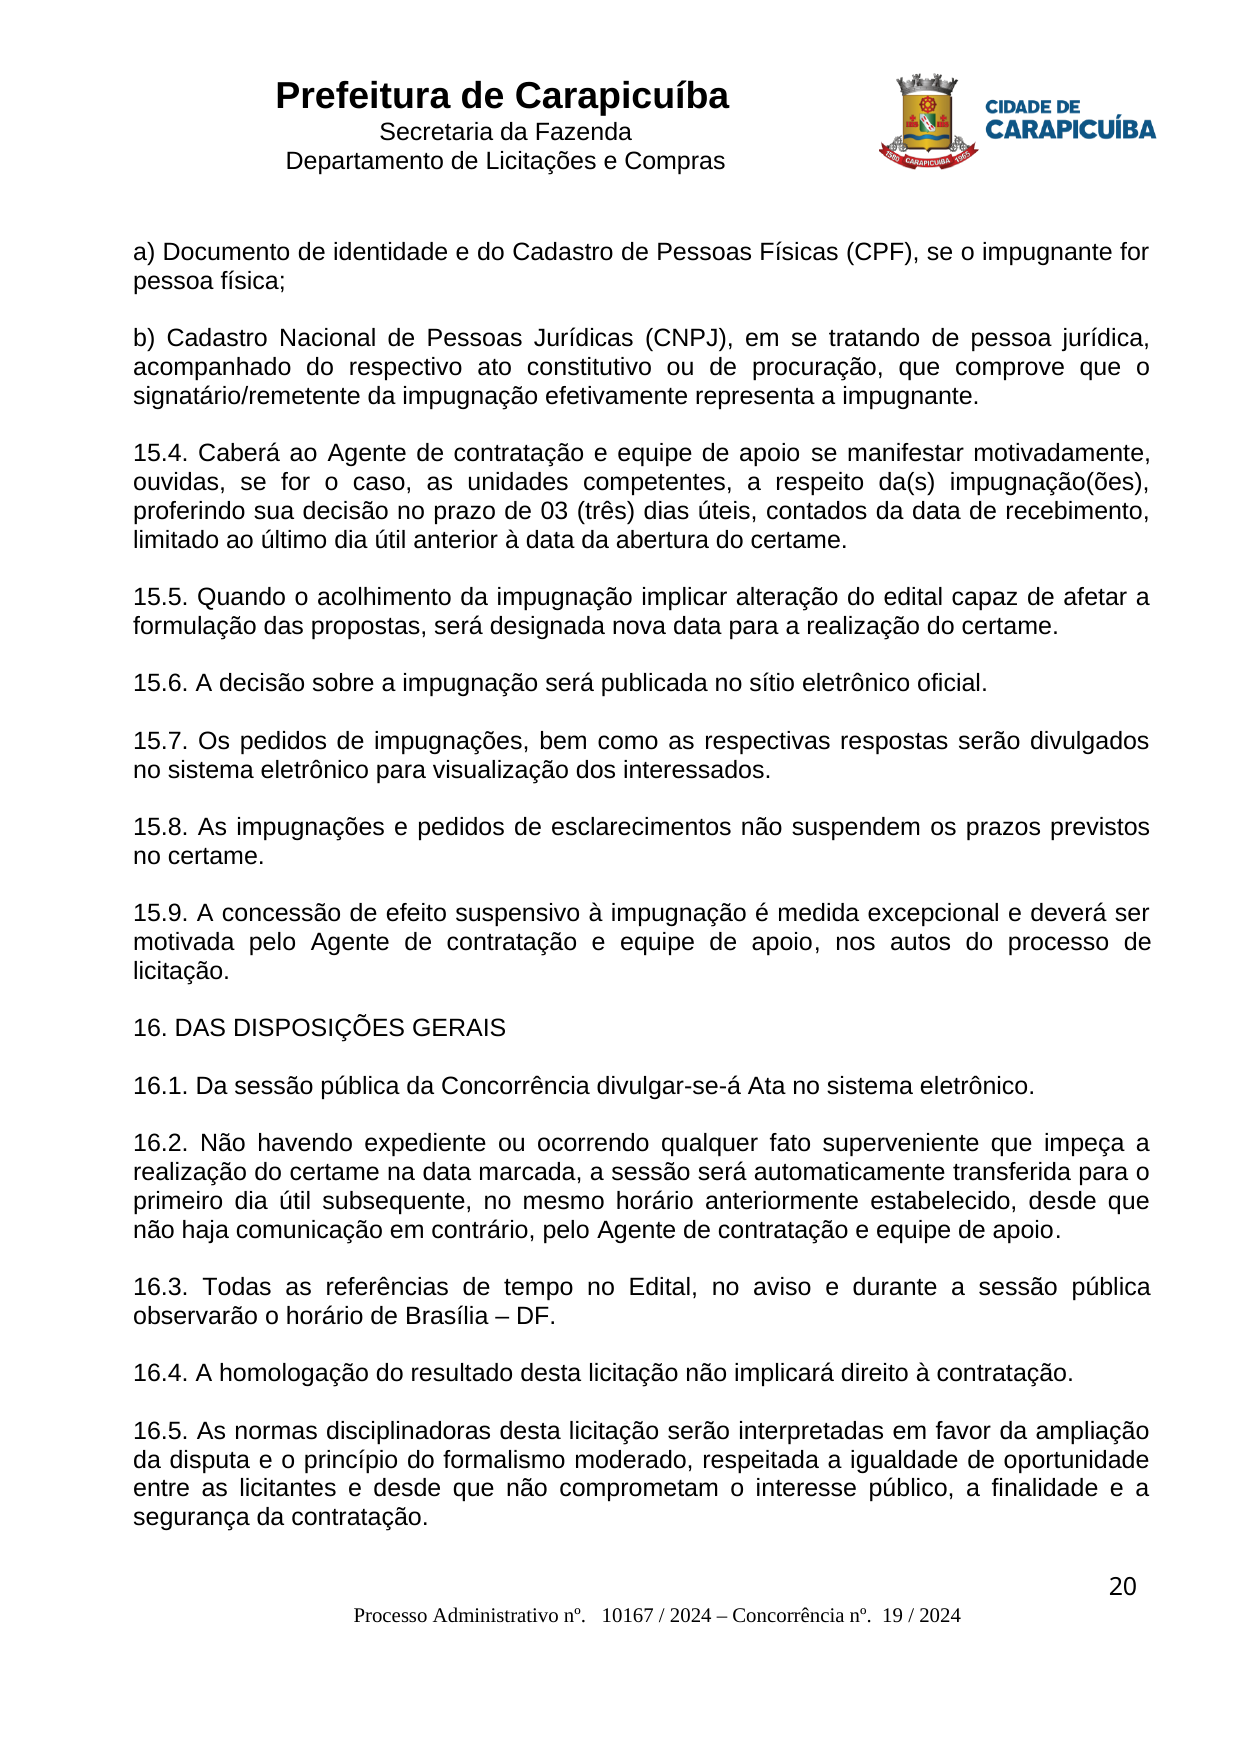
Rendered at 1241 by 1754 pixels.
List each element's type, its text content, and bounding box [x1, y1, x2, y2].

text 15.6. A decisão sobre a impugnação será publicada no sítio eletrônico oficial. [133, 668, 1152, 697]
picture [877, 65, 1159, 172]
text 15.5. Quando o acolhimento da impugnação implicar alteração do edital capaz de afetar a formulação das propostas, será designada nova data para a realização do certame. [133, 582, 1152, 640]
text 16.4. A homologação do resultado desta licitação não implicará direito à contratação. [133, 1358, 1152, 1387]
text 15.7. Os pedidos de impugnações, bem como as respectivas respostas serão divulgados no sistema eletrônico para visualização dos interessados. [133, 726, 1152, 783]
text 16.3. Todas as referências de tempo no Edital, no aviso e durante a sessão pública observarão o horário de Brasília – DF. [133, 1272, 1152, 1330]
text 16.1. Da sessão pública da Concorrência divulgar-se-á Ata no sistema eletrônico. [133, 1071, 1152, 1100]
text 16. DAS DISPOSIÇÕES GERAIS [133, 1013, 1152, 1042]
text b) Cadastro Nacional de Pessoas Jurídicas (CNPJ), em se tratando de pessoa jurídica, acompanhado do respectivo ato constitutivo ou de procuração, que comprove que o signatário/remetente da impugnação efetivamente representa a impugnante. [133, 323, 1152, 410]
text 16.2. Não havendo expediente ou ocorrendo qualquer fato superveniente que impeça a realização do certame na data marcada, a sessão será automaticamente transferida para o primeiro dia útil subsequente, no mesmo horário anteriormente estabelecido, desde que não haja comunicação em contrário, pelo Agente de contratação e equipe de apoio. [133, 1128, 1152, 1243]
text 15.8. As impugnações e pedidos de esclarecimentos não suspendem os prazos previstos no certame. [133, 812, 1152, 870]
text 15.4. Caberá ao Agente de contratação e equipe de apoio se manifestar motivadamente, ouvidas, se for o caso, as unidades competentes, a respeito da(s) impugnação(ões), proferindo sua decisão no prazo de 03 (três) dias úteis, contados da data de recebimento, limitado ao último dia útil anterior à data da abertura do certame. [133, 438, 1152, 553]
text a) Documento de identidade e do Cadastro de Pessoas Físicas (CPF), se o impugnante for pessoa física; [133, 237, 1152, 295]
text 15.9. A concessão de efeito suspensivo à impugnação é medida excepcional e deverá ser motivada pelo Agente de contratação e equipe de apoio, nos autos do processo de licitação. [133, 898, 1152, 985]
text 16.5. As normas disciplinadoras desta licitação serão interpretadas em favor da ampliação da disputa e o princípio do formalismo moderado, respeitada a igualdade de oportunidade entre as licitantes e desde que não comprometam o interesse público, a finalidade e a segurança da contratação. [133, 1416, 1152, 1531]
